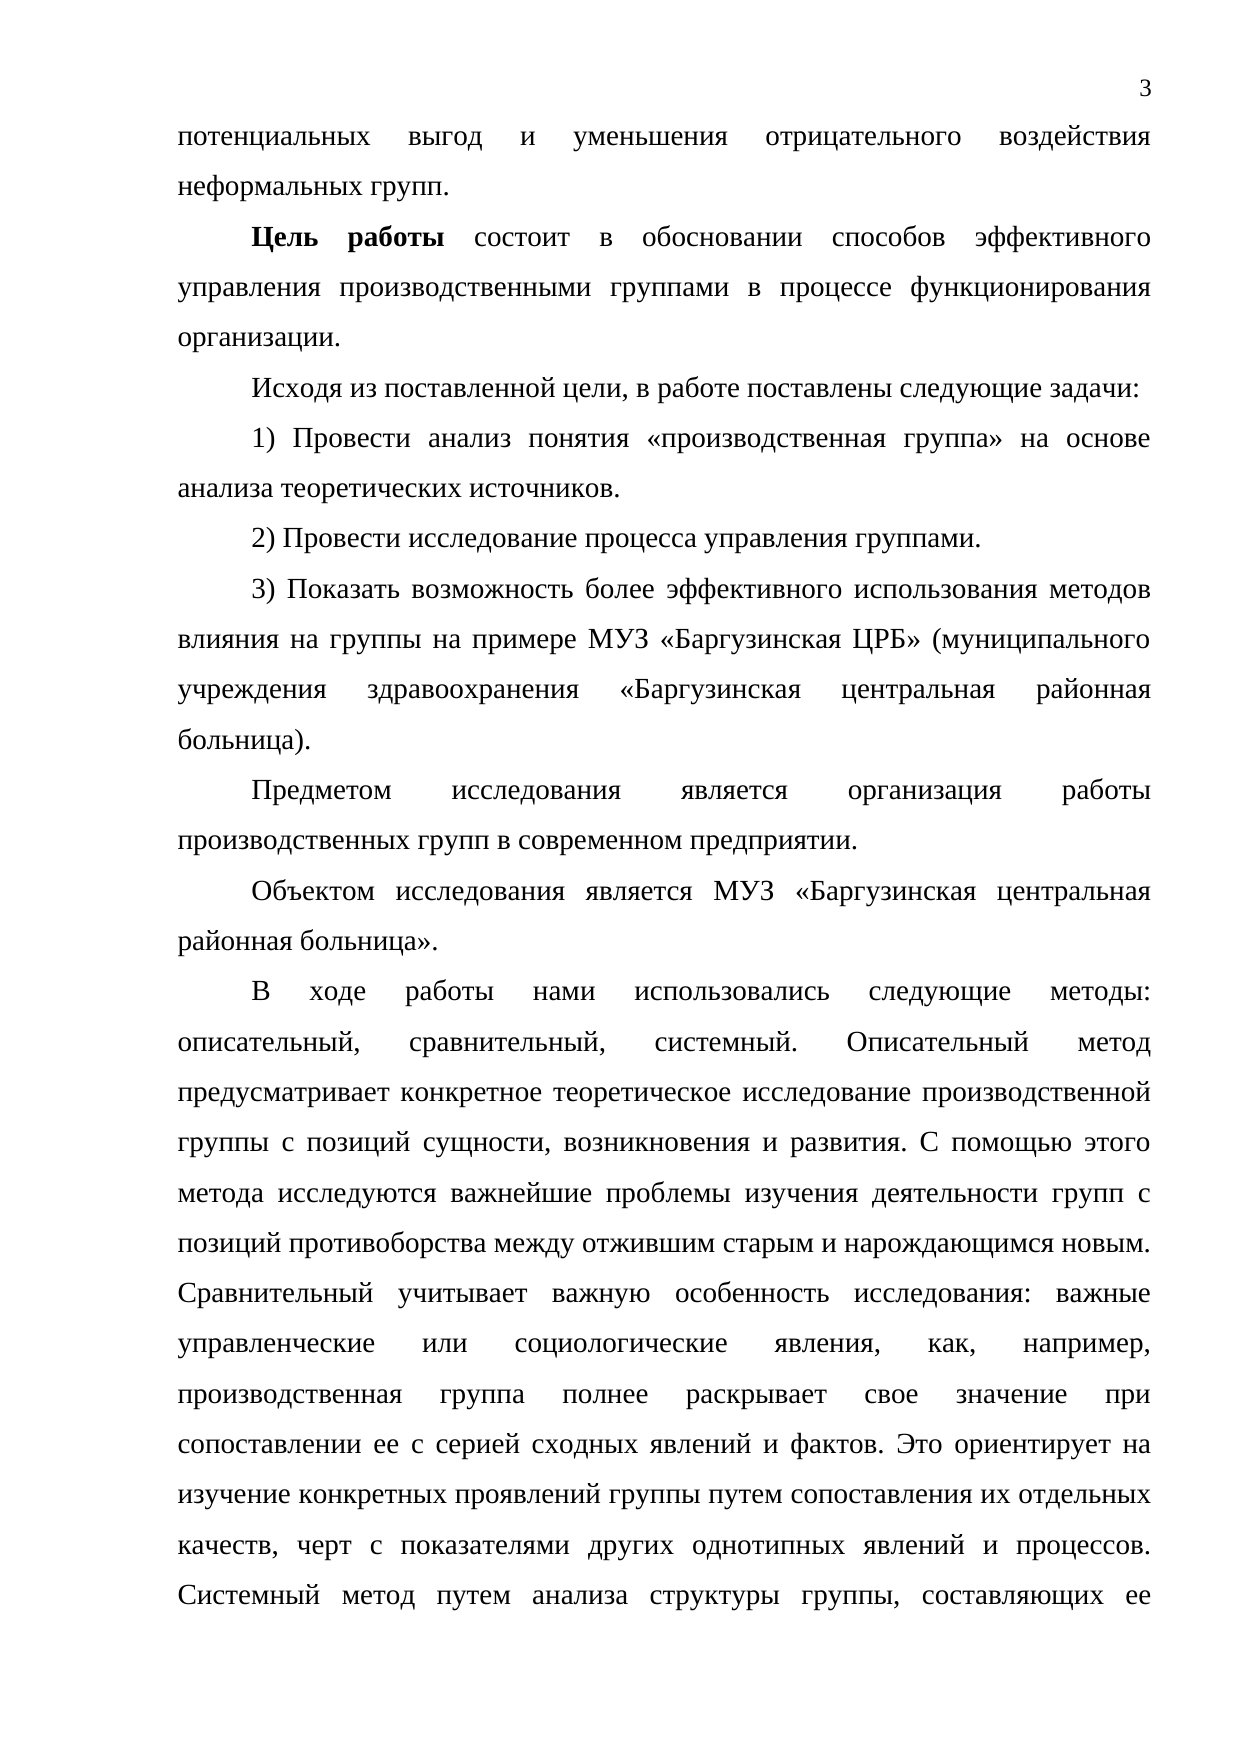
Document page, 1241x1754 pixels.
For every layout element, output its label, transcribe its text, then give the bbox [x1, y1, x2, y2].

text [177, 973, 1152, 1611]
text Цель работы состоит в обосновании способов эффективного управления производственными группами в процессе функционирования организации. [177, 219, 1152, 353]
text Исходя из поставленной цели, в работе поставлены следующие задачи: [177, 370, 1152, 403]
text 3) Показать возможность более эффективного использования методов влияния на группы на примере МУЗ «Баргузинская ЦРБ» (муниципального учреждения здравоохранения «Баргузинская центральная районная больница). [177, 571, 1152, 755]
text Объектом исследования является МУЗ «Баргузинская центральная районная больница». [177, 873, 1152, 957]
text Предметом исследования является организация работы производственных групп в современном предприятии. [177, 772, 1152, 856]
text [177, 118, 1152, 202]
text 2) Провести исследование процесса управления группами. [177, 521, 1152, 554]
text 1) Провести анализ понятия «производственная группа» на основе анализа теоретических источников. [177, 420, 1152, 504]
